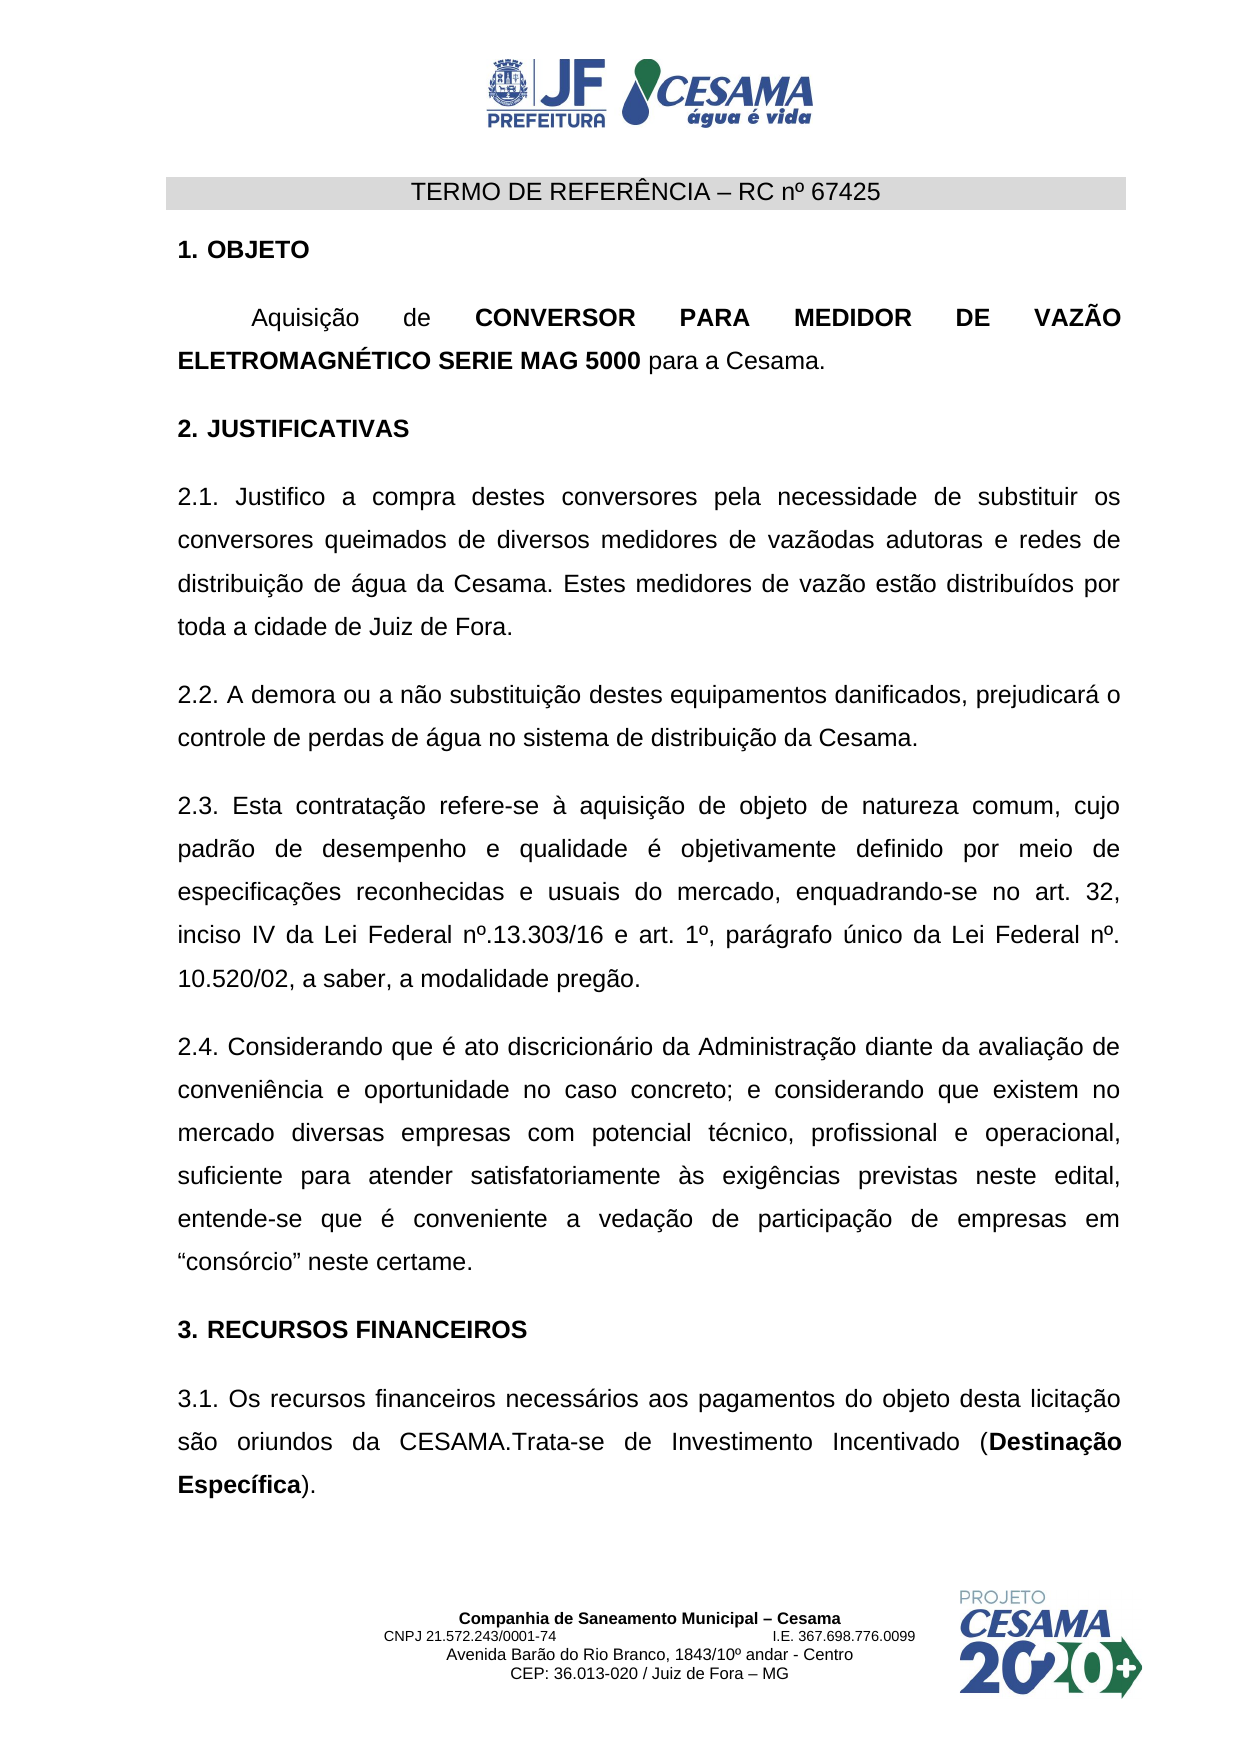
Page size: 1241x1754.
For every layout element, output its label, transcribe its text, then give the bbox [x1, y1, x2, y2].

picture [486, 59, 813, 128]
text 2.4. Considerando que é ato discricionário da Administração diante da avaliação de conveniência e oportunidade no caso concreto; e considerando que existem no mercado diversas empresas com potencial técnico, profissional e operacional, suficiente para atender satisfatoriamente às exigências previstas neste edital, entende-se que é conveniente a vedação de participação de empresas em “consórcio” neste certame. [177, 1032, 1122, 1276]
list OBJETO [177, 235, 1122, 263]
list RECURSOS FINANCEIROS [177, 1315, 1122, 1344]
text 2.2. A demora ou a não substituição destes equipamentos danificados, prejudicará o controle de perdas de água no sistema de distribuição da Cesama. [177, 680, 1122, 752]
text Aquisição de CONVERSOR PARA MEDIDOR DE VAZÃO ELETROMAGNÉTICO SERIE MAG 5000 para a Cesama. [177, 303, 1122, 375]
list JUSTIFICATIVAS [177, 414, 1122, 443]
text 2.1. Justifico a compra destes conversores pela necessidade de substituir os conversores queimados de diversos medidores de vazãodas adutoras e redes de distribuição de água da Cesama. Estes medidores de vazão estão distribuídos por toda a cidade de Juiz de Fora. [177, 482, 1122, 640]
table_header TERMO DE REFERÊNCIA – RC nº 67425 [166, 177, 1126, 210]
text 2.3. Esta contratação refere-se à aquisição de objeto de natureza comum, cujo padrão de desempenho e qualidade é objetivamente definido por meio de especificações reconhecidas e usuais do mercado, enquadrando-se no art. 32, inciso IV da Lei Federal nº.13.303/16 e art. 1º, parágrafo único da Lei Federal nº. 10.520/02, a saber, a modalidade pregão. [177, 791, 1122, 992]
picture [959, 1590, 1143, 1699]
text 3.1. Os recursos financeiros necessários aos pagamentos do objeto desta licitação são oriundos da CESAMA.Trata-se de Investimento Incentivado (Destinação Específica). [177, 1383, 1122, 1498]
